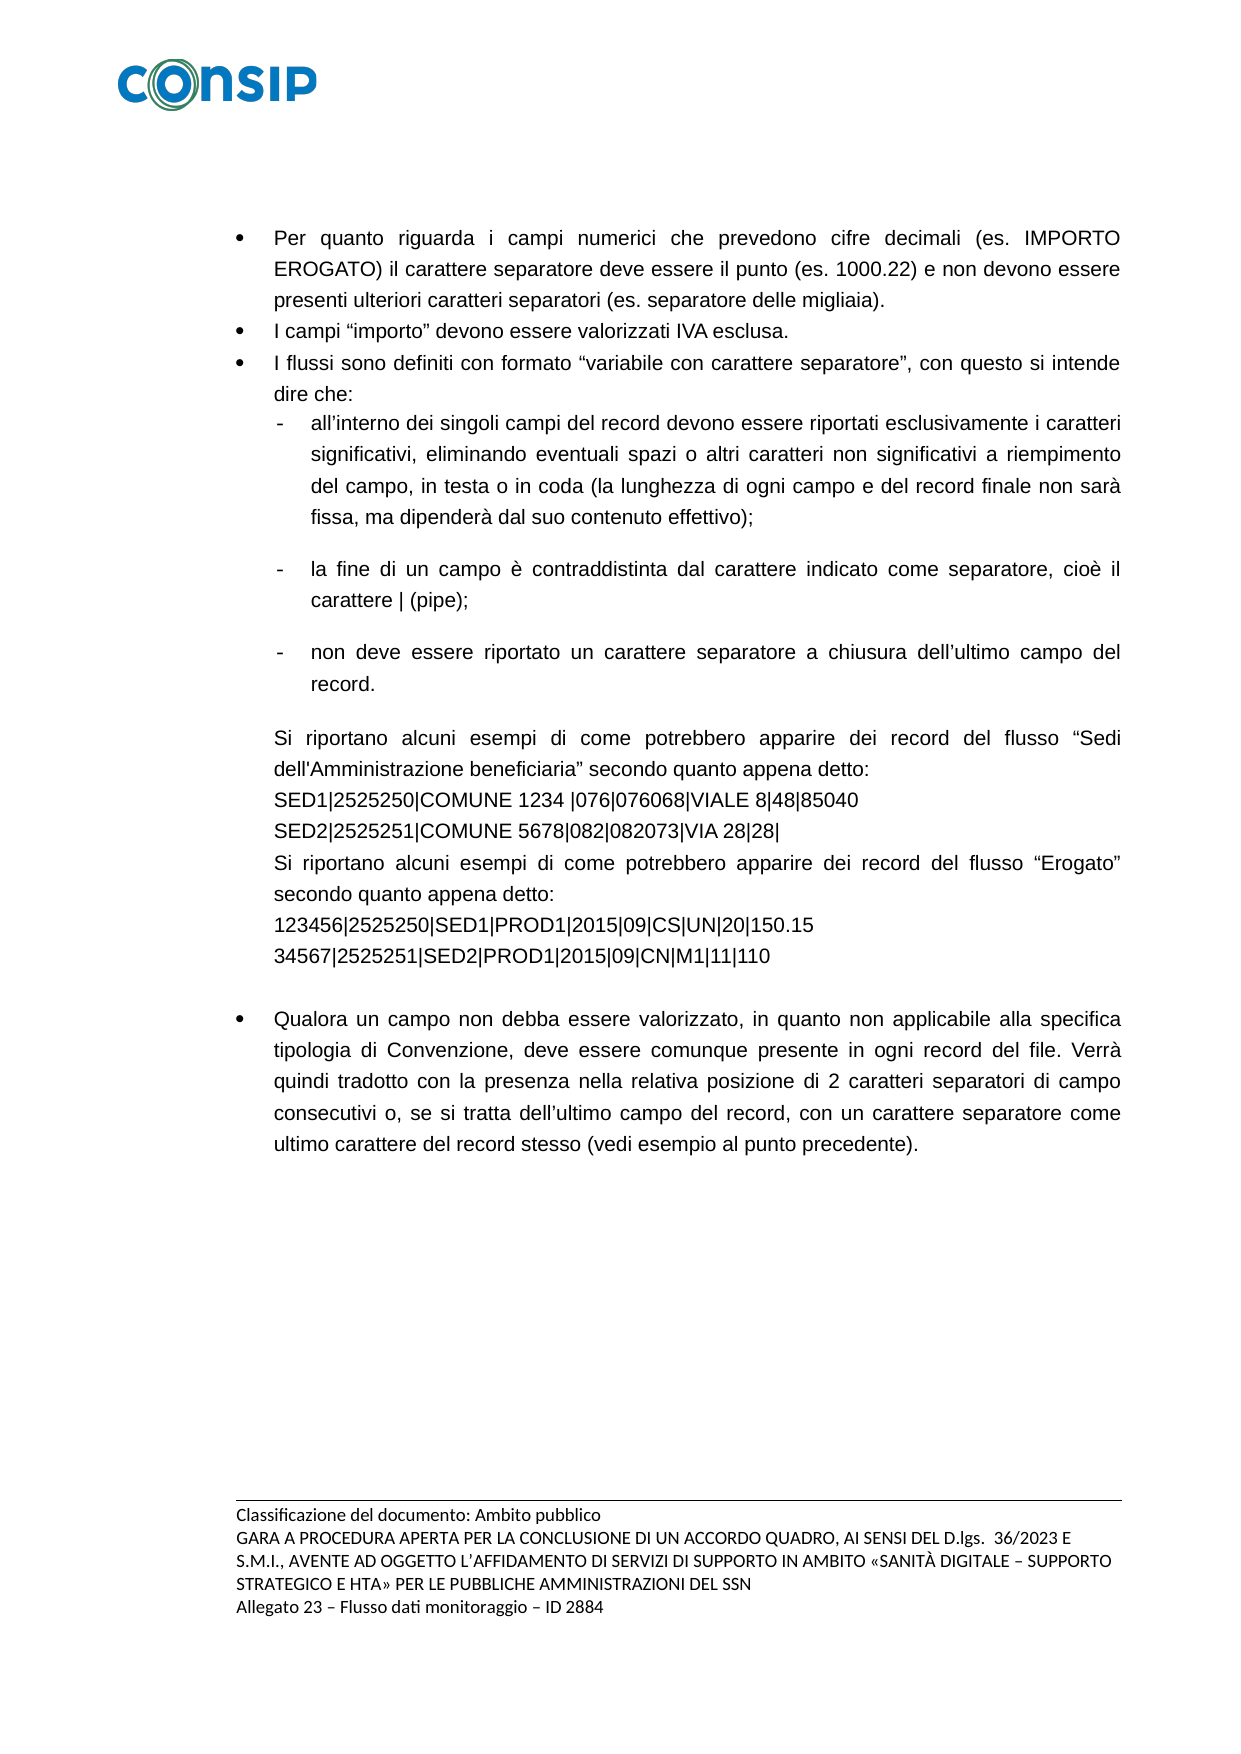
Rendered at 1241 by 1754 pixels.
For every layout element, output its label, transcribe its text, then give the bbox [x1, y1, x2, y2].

text SED1|2525250|COMUNE 1234 |076|076068|VIALE 8|48|85040 [273, 781, 1122, 812]
text SED2|2525251|COMUNE 5678|082|082073|VIA 28|28| [273, 812, 1122, 843]
text la fine di un campo è contraddistinta dal carattere indicato come separatore, cioè il carattere | (pipe); [273, 551, 1122, 614]
text I campi “importo” devono essere valorizzati IVA esclusa. [236, 312, 1122, 343]
text Si riportano alcuni esempi di come potrebbero apparire dei record del flusso “Sedi dell'Amministrazione beneficiaria” secondo quanto appena detto: [273, 718, 1122, 781]
text Si riportano alcuni esempi di come potrebbero apparire dei record del flusso “Erogato” secondo quanto appena detto: [273, 843, 1122, 906]
text 34567|2525251|SED2|PROD1|2015|09|CN|M1|11|110 [273, 937, 1122, 968]
text I flussi sono definiti con formato “variabile con carattere separatore”, con questo si intende dire che: [236, 343, 1122, 406]
picture [118, 59, 317, 111]
text Qualora un campo non debba essere valorizzato, in quanto non applicabile alla specifica tipologia di Convenzione, deve essere comunque presente in ogni record del file. Verrà quindi tradotto con la presenza nella relativa posizione di 2 caratteri separatori di campo consecutivi o, se si tratta dell’ultimo campo del record, con un carattere separatore come ultimo carattere del record stesso (vedi esempio al punto precedente). [236, 999, 1122, 1156]
text 123456|2525250|SED1|PROD1|2015|09|CS|UN|20|150.15 [273, 906, 1122, 937]
text Per quanto riguarda i campi numerici che prevedono cifre decimali (es. IMPORTO EROGATO) il carattere separatore deve essere il punto (es. 1000.22) e non devono essere presenti ulteriori caratteri separatori (es. separatore delle migliaia). [236, 218, 1122, 312]
text non deve essere riportato un carattere separatore a chiusura dell’ultimo campo del record. [273, 635, 1122, 697]
text all’interno dei singoli campi del record devono essere riportati esclusivamente i caratteri significativi, eliminando eventuali spazi o altri caratteri non significativi a riempimento del campo, in testa o in coda (la lunghezza di ogni campo e del record finale non sarà fissa, ma dipenderà dal suo contenuto effettivo); [273, 406, 1122, 531]
